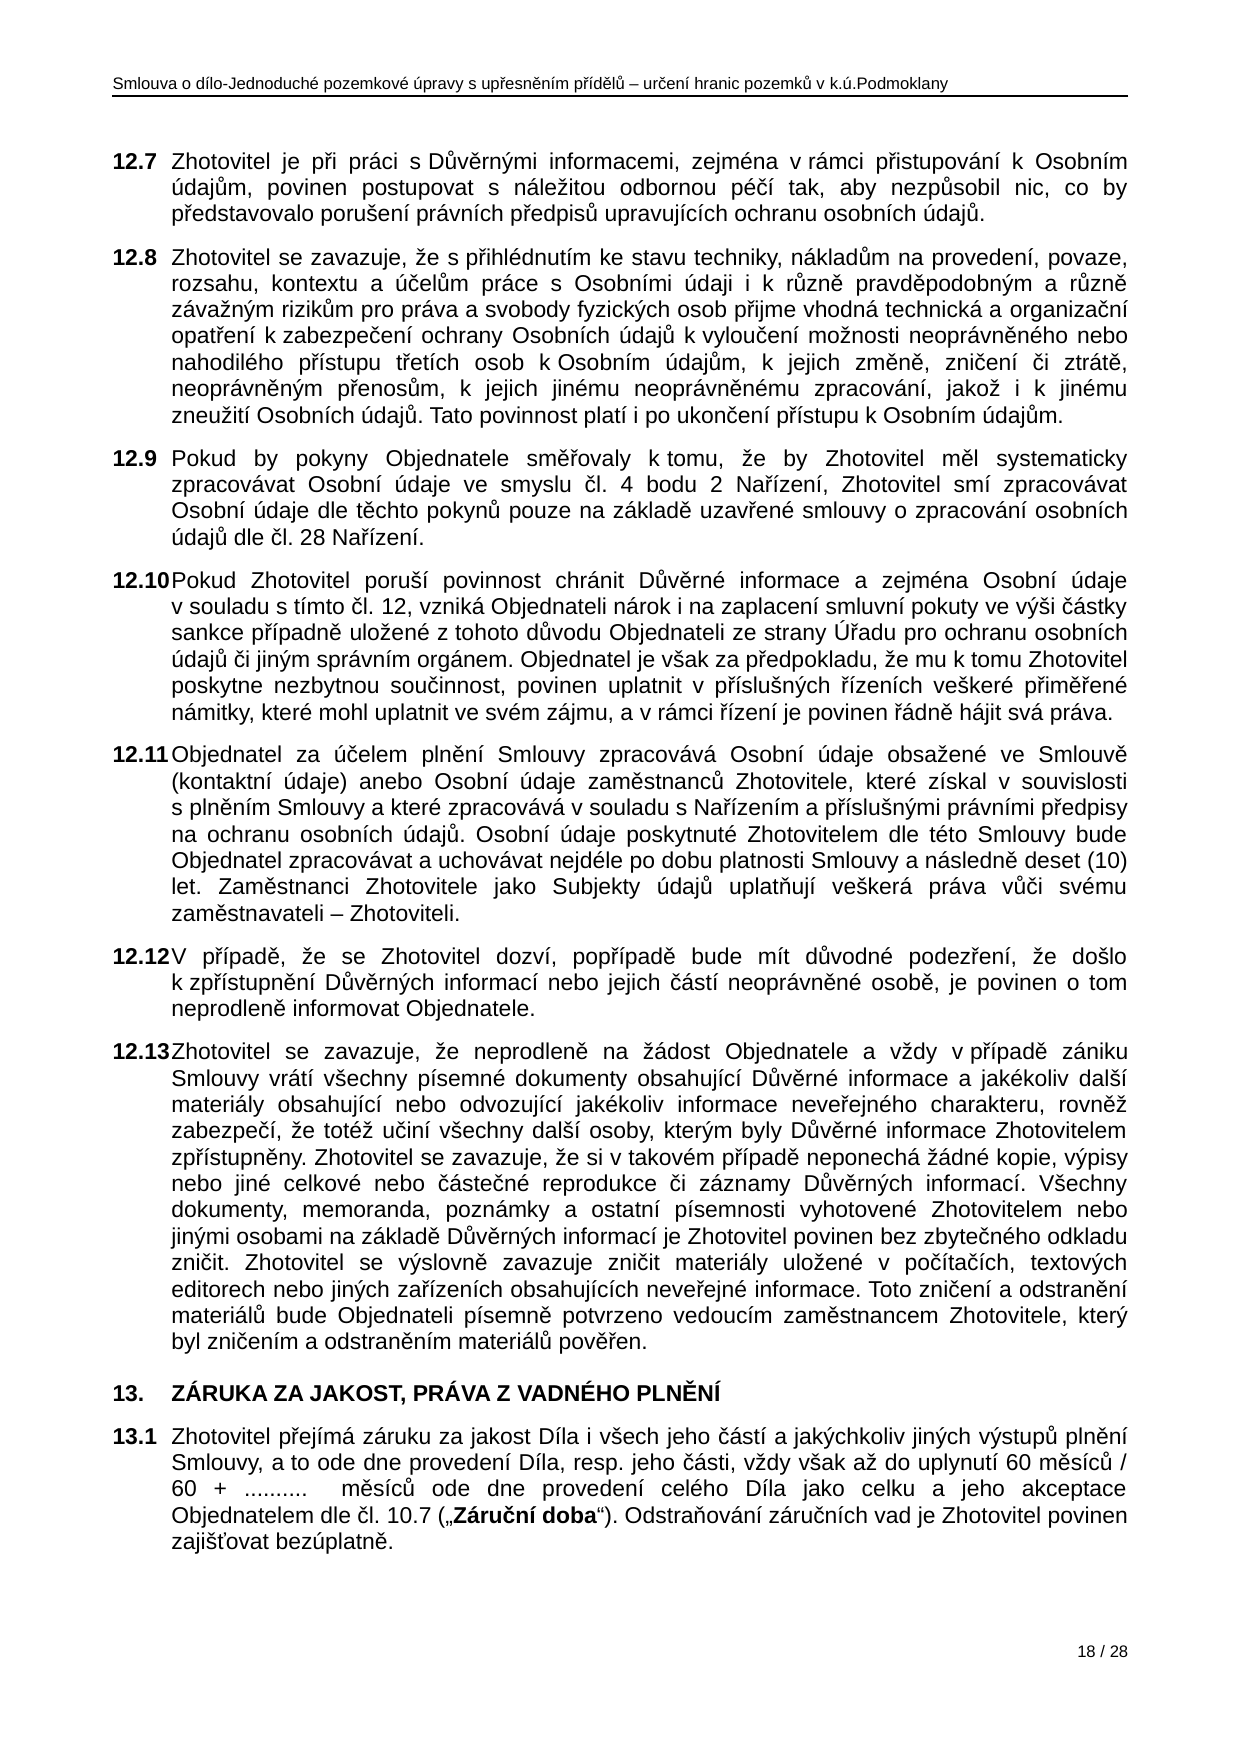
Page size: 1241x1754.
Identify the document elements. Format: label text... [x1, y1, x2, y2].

text Zhotovitel je při práci s Důvěrnými informacemi, zejména v rámci přistupování k Osobním údajům, povinen postupovat s náležitou odbornou péčí tak, aby nezpůsobil nic, co by představovalo porušení právních předpisů upravujících ochranu osobních údajů. [112, 148, 1128, 227]
text Pokud Zhotovitel poruší povinnost chránit Důvěrné informace a zejména Osobní údaje v souladu s tímto čl. 12, vzniká Objednateli nárok i na zaplacení smluvní pokuty ve výši částky sankce případně uložené z tohoto důvodu Objednateli ze strany Úřadu pro ochranu osobních údajů či jiným správním orgánem. Objednatel je však za předpokladu, že mu k tomu Zhotovitel poskytne nezbytnou součinnost, povinen uplatnit v příslušných řízeních veškeré přiměřené námitky, které mohl uplatnit ve svém zájmu, a v rámci řízení je povinen řádně hájit svá práva. [112, 567, 1128, 725]
text Pokud by pokyny Objednatele směřovaly k tomu, že by Zhotovitel měl systematicky zpracovávat Osobní údaje ve smyslu čl. 4 bodu 2 Nařízení, Zhotovitel smí zpracovávat Osobní údaje dle těchto pokynů pouze na základě uzavřené smlouvy o zpracování osobních údajů dle čl. 28 Nařízení. [112, 444, 1128, 550]
text Záruka za jakost, práva z vadného plnění [112, 1379, 1128, 1406]
text Zhotovitel se zavazuje, že neprodleně na žádost Objednatele a vždy v případě zániku Smlouvy vrátí všechny písemné dokumenty obsahující Důvěrné informace a jakékoliv další materiály obsahující nebo odvozující jakékoliv informace neveřejného charakteru, rovněž zabezpečí, že totéž učiní všechny další osoby, kterým byly Důvěrné informace Zhotovitelem zpřístupněny. Zhotovitel se zavazuje, že si v takovém případě neponechá žádné kopie, výpisy nebo jiné celkové nebo částečné reprodukce či záznamy Důvěrných informací. Všechny dokumenty, memoranda, poznámky a ostatní písemnosti vyhotovené Zhotovitelem nebo jinými osobami na základě Důvěrných informací je Zhotovitel povinen bez zbytečného odkladu zničit. Zhotovitel se výslovně zavazuje zničit materiály uložené v počítačích, textových editorech nebo jiných zařízeních obsahujících neveřejné informace. Toto zničení a odstranění materiálů bude Objednateli písemně potvrzeno vedoucím zaměstnancem Zhotovitele, který byl zničením a odstraněním materiálů pověřen. [112, 1038, 1128, 1354]
text Objednatel za účelem plnění Smlouvy zpracovává Osobní údaje obsažené ve Smlouvě (kontaktní údaje) anebo Osobní údaje zaměstnanců Zhotovitele, které získal v souvislosti s plněním Smlouvy a které zpracovává v souladu s Nařízením a příslušnými právními předpisy na ochranu osobních údajů. Osobní údaje poskytnuté Zhotovitelem dle této Smlouvy bude Objednatel zpracovávat a uchovávat nejdéle po dobu platnosti Smlouvy a následně deset (10) let. Zaměstnanci Zhotovitele jako Subjekty údajů uplatňují veškerá práva vůči svému zaměstnavateli – Zhotoviteli. [112, 741, 1128, 926]
text Zhotovitel se zavazuje, že s přihlédnutím ke stavu techniky, nákladům na provedení, povaze, rozsahu, kontextu a účelům práce s Osobními údaji i k různě pravděpodobným a různě závažným rizikům pro práva a svobody fyzických osob přijme vhodná technická a organizační opatření k zabezpečení ochrany Osobních údajů k vyloučení možnosti neoprávněného nebo nahodilého přístupu třetích osob k Osobním údajům, k jejich změně, zničení či ztrátě, neoprávněným přenosům, k jejich jinému neoprávněnému zpracování, jakož i k jinému zneužití Osobních údajů. Tato povinnost platí i po ukončení přístupu k Osobním údajům. [112, 243, 1128, 428]
text V případě, že se Zhotovitel dozví, popřípadě bude mít důvodné podezření, že došlo k zpřístupnění Důvěrných informací nebo jejich částí neoprávněné osobě, je povinen o tom neprodleně informovat Objednatele. [112, 943, 1128, 1022]
text Zhotovitel přejímá záruku za jakost Díla i všech jeho částí a jakýchkoliv jiných výstupů plnění Smlouvy, a to ode dne provedení Díla, resp. jeho části, vždy však až do uplynutí 60 měsíců / 60 + .......... měsíců ode dne provedení celého Díla jako celku a jeho akceptace Objednatelem dle čl. 10.7 („Záruční doba“). Odstraňování záručních vad je Zhotovitel povinen zajišťovat bezúplatně. [112, 1423, 1128, 1554]
